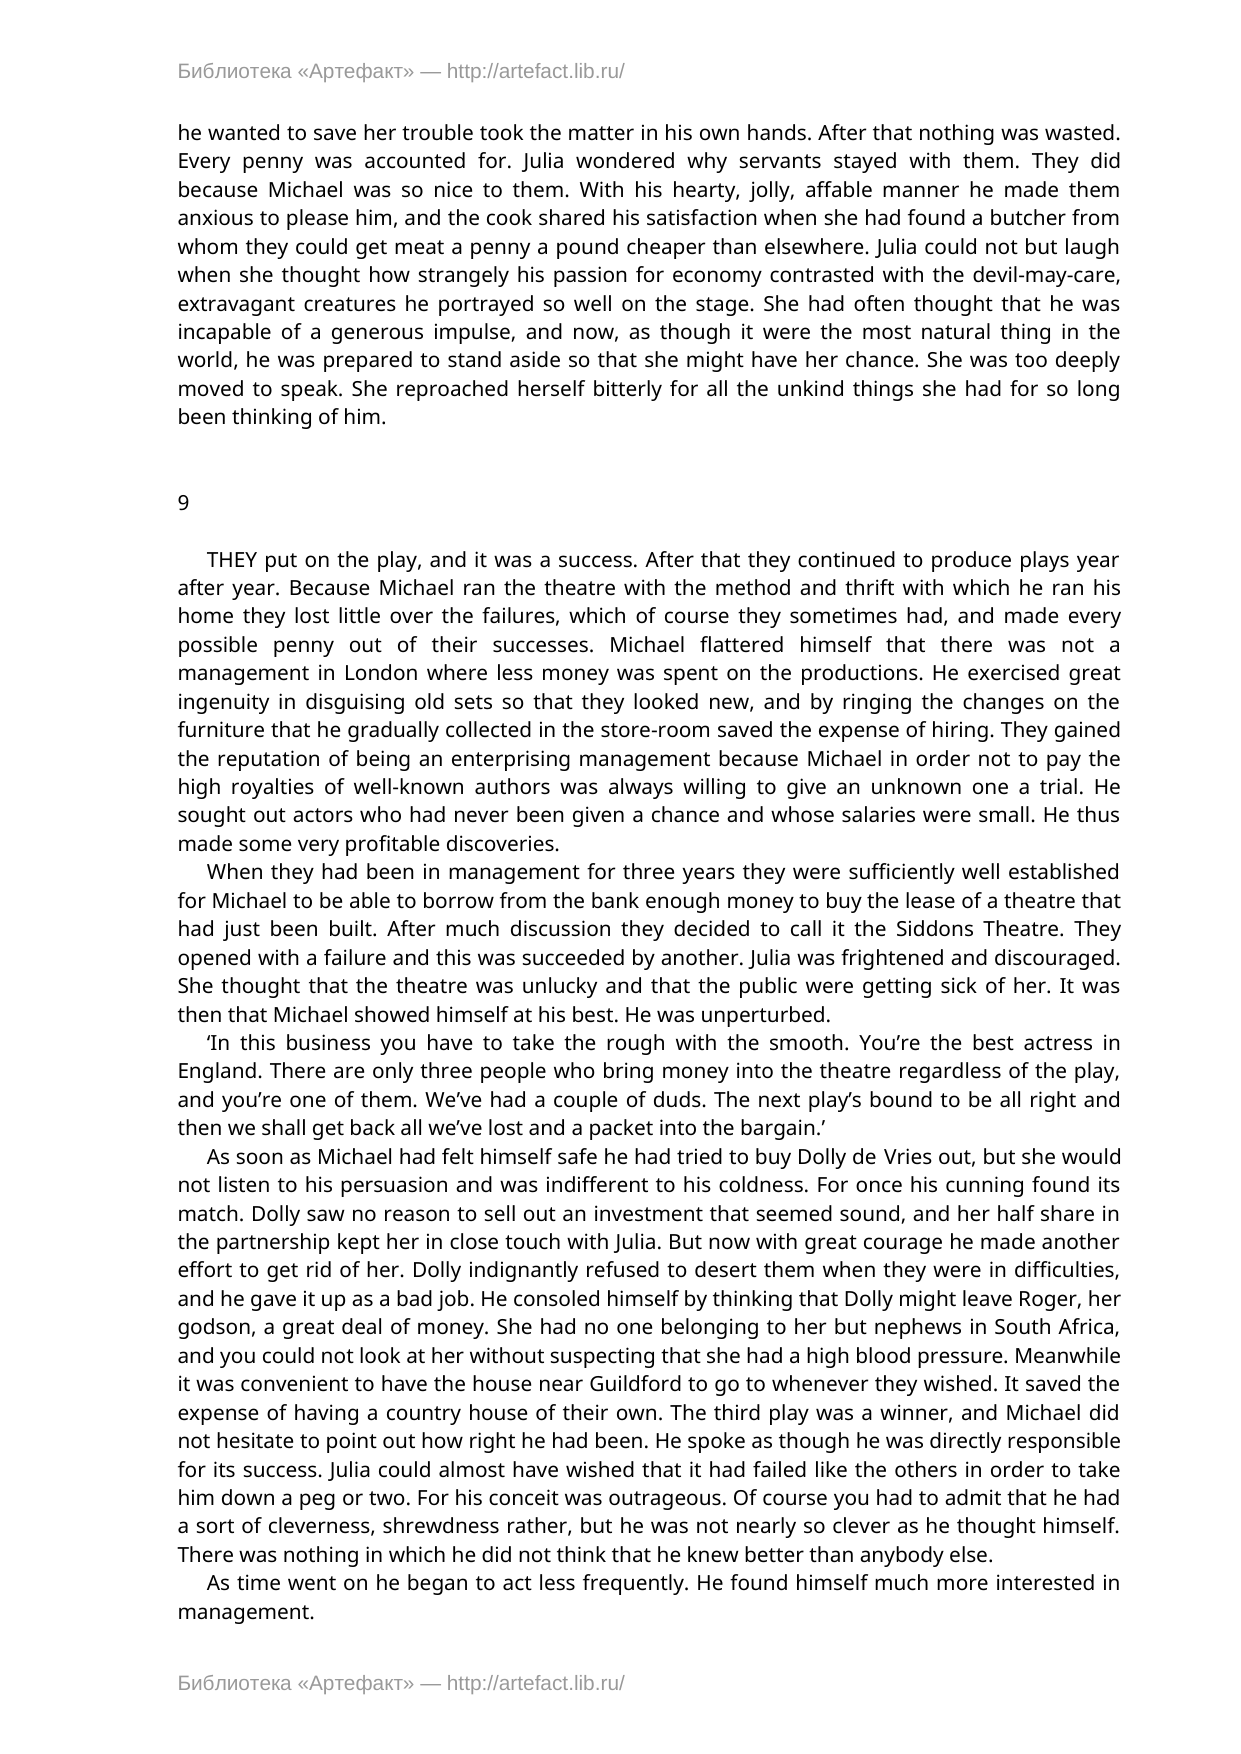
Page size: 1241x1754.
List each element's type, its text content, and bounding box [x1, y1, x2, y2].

text When they had been in management for three years they were sufficiently well established for Michael to be able to borrow from the bank enough money to buy the lease of a theatre that had just been built. After much discussion they decided to call it the Siddons Theatre. They opened with a failure and this was succeeded by another. Julia was frightened and discouraged. She thought that the theatre was unlucky and that the public were getting sick of her. It was then that Michael showed himself at his best. He was unperturbed. [177, 857, 1122, 1028]
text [177, 118, 1122, 431]
text ‘In this business you have to take the rough with the smooth. You’re the best actress in England. There are only three people who bring money into the theatre regardless of the play, and you’re one of them. We’ve had a couple of duds. The next play’s bound to be all right and then we shall get back all we’ve lost and a packet into the bargain.’ [177, 1028, 1122, 1142]
text As soon as Michael had felt himself safe he had tried to buy Dolly de Vries out, but she would not listen to his persuasion and was indifferent to his coldness. For once his cunning found its match. Dolly saw no reason to sell out an investment that seemed sound, and her half share in the partnership kept her in close touch with Julia. But now with great courage he made another effort to get rid of her. Dolly indignantly refused to desert them when they were in difficulties, and he gave it up as a bad job. He consoled himself by thinking that Dolly might leave Roger, her godson, a great deal of money. She had no one belonging to her but nephews in South Africa, and you could not look at her without suspecting that she had a high blood pressure. Meanwhile it was convenient to have the house near Guildford to go to whenever they wished. It saved the expense of having a country house of their own. The third play was a winner, and Michael did not hesitate to point out how right he had been. He spoke as though he was directly responsible for its success. Julia could almost have wished that it had failed like the others in order to take him down a peg or two. For his conceit was outrageous. Of course you had to admit that he had a sort of cleverness, shrewdness rather, but he was not nearly so clever as he thought himself. There was nothing in which he did not think that he knew better than anybody else. [177, 1142, 1122, 1568]
subtitle 9 [177, 488, 1122, 516]
text As time went on he began to act less frequently. He found himself much more interested in management. [177, 1568, 1122, 1625]
text THEY put on the play, and it was a success. After that they continued to produce plays year after year. Because Michael ran the theatre with the method and thrift with which he ran his home they lost little over the failures, which of course they sometimes had, and made every possible penny out of their successes. Michael flattered himself that there was not a management in London where less money was spent on the productions. He exercised great ingenuity in disguising old sets so that they looked new, and by ringing the changes on the furniture that he gradually collected in the store-room saved the expense of hiring. They gained the reputation of being an enterprising management because Michael in order not to pay the high royalties of well-known authors was always willing to give an unknown one a trial. He sought out actors who had never been given a chance and whose salaries were small. He thus made some very profitable discoveries. [177, 545, 1122, 857]
